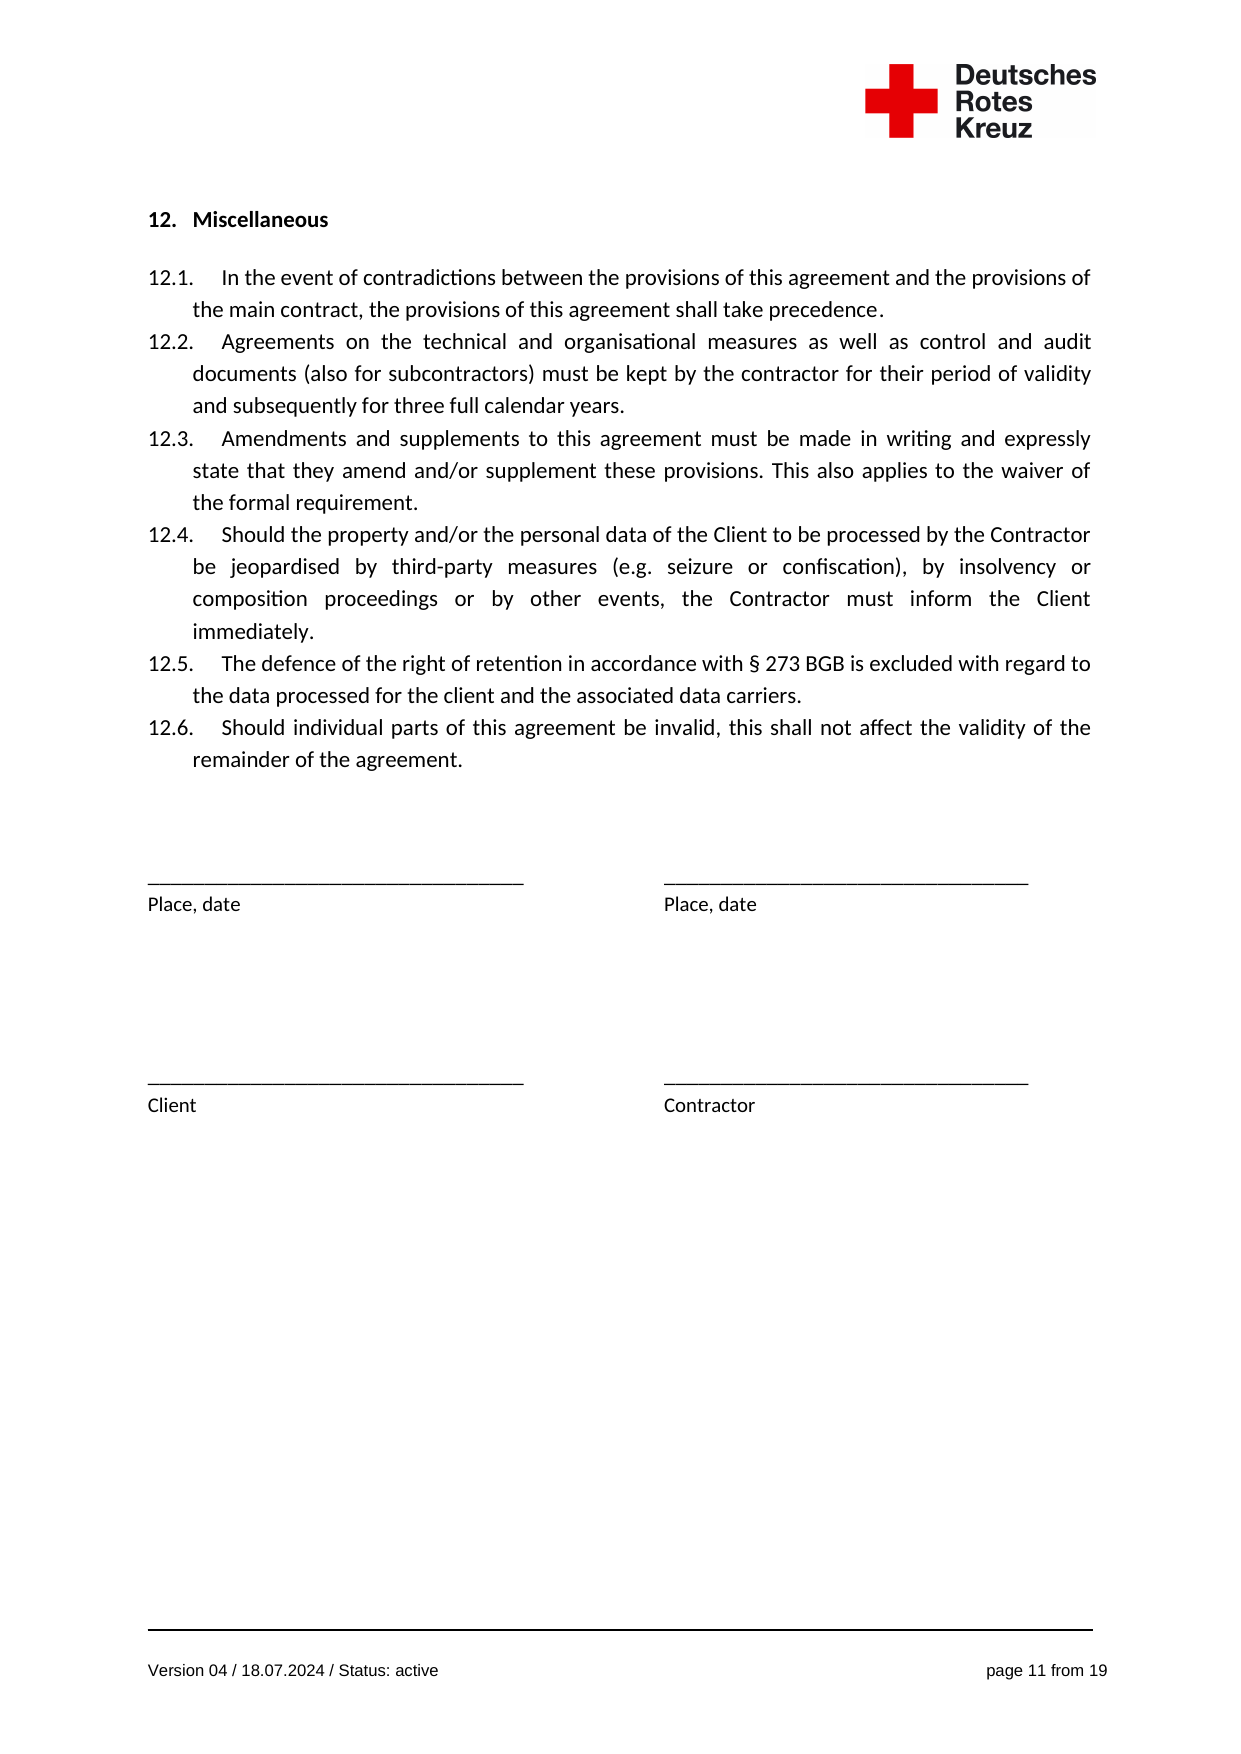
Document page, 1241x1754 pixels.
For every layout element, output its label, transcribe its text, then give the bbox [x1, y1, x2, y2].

list Agreements on the technical and organisational measures as well as control and audit documents (also for subcontractors) must be kept by the contractor for their period of validity and subsequently for three full calendar years. [148, 327, 1093, 419]
subtitle Miscellaneous [148, 206, 1093, 233]
list The defence of the right of retention in accordance with § 273 BGB is excluded with regard to the data processed for the client and the associated data carriers. [148, 649, 1093, 709]
list Should the property and/or the personal data of the Client to be processed by the Contractor be jeopardised by third-party measures (e.g. seizure or confiscation), by insolvency or composition proceedings or by other events, the Contractor must inform the Client immediately. [148, 520, 1093, 645]
picture [865, 64, 1096, 138]
text _________________________________ ________________________________ Place, date Place, date [148, 860, 1093, 917]
text _________________________________ ________________________________ Client Contractor [148, 1060, 1093, 1117]
list In the event of contradictions between the provisions of this agreement and the provisions of the main contract, the provisions of this agreement shall take precedence. [148, 263, 1093, 323]
list Should individual parts of this agreement be invalid, this shall not affect the validity of the remainder of the agreement. [148, 713, 1093, 773]
list Amendments and supplements to this agreement must be made in writing and expressly state that they amend and/or supplement these provisions. This also applies to the waiver of the formal requirement. [148, 424, 1093, 516]
